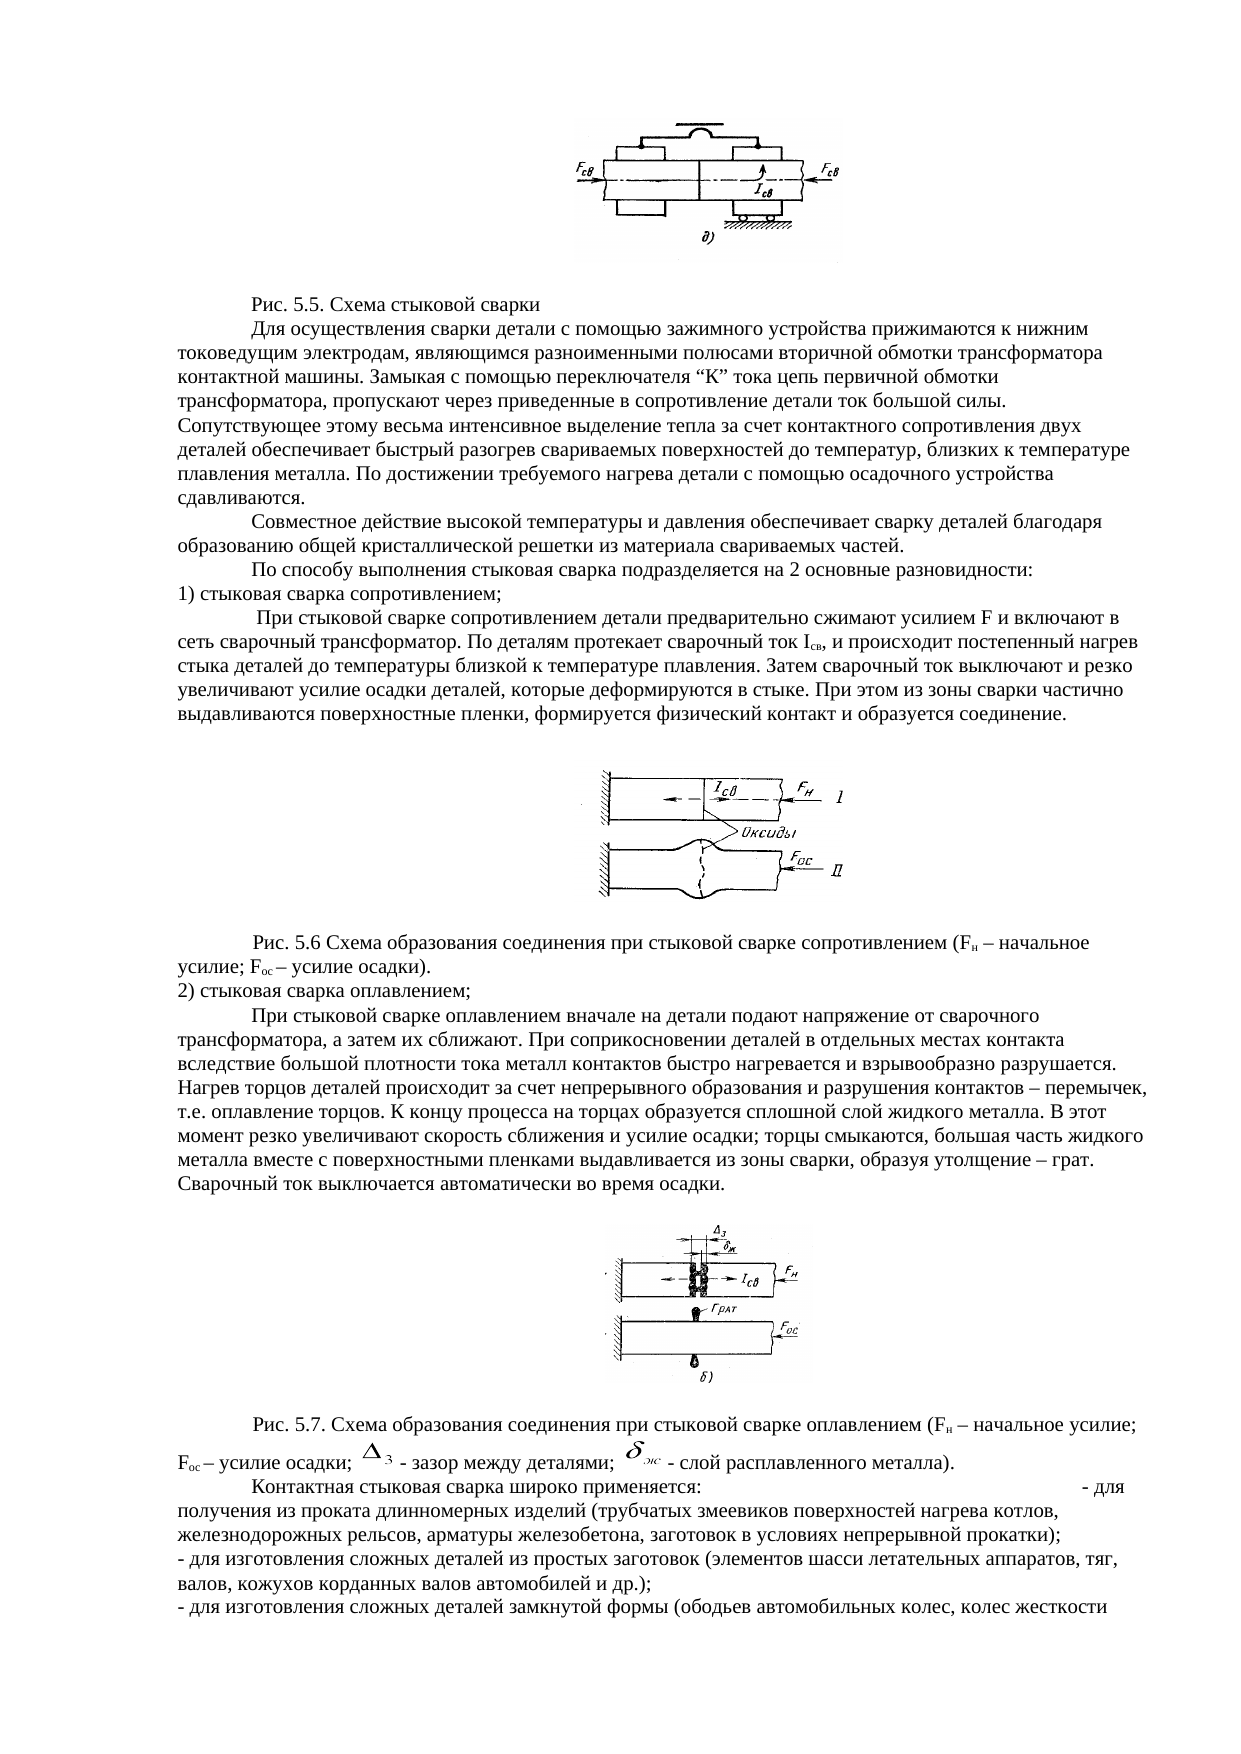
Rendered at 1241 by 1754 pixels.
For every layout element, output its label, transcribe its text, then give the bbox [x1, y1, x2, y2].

picture [357, 1435, 400, 1470]
text Рис. 5.5. Схема стыковой сварки Для осуществления сварки детали с помощью зажимного устройства прижимаются к нижним токоведущим электродам, являющимся разноименными полюсами вторичной обмотки трансформатора контактной машины. Замыкая с помощью переключателя “К” тока цепь первичной обмотки трансформатора, пропускают через приведенные в сопротивление детали ток большой силы. Сопутствующее этому весьма интенсивное выделение тепла за счет контактного сопротивления двух деталей обеспечивает быстрый разогрев свариваемых поверхностей до температур, близких к температуре плавления металла. По достижении требуемого нагрева детали с помощью осадочного устройства сдавливаются. Совместное действие высокой температуры и давления обеспечивает сварку деталей благодаря образованию общей кристаллической решетки из материала свариваемых частей. По способу выполнения стыковая сварка подразделяется на 2 основные разновидности: 1) стыковая сварка сопротивлением; При стыковой сварке сопротивлением детали предварительно сжимают усилием F и включают в сеть сварочный трансформатор. По деталям протекает сварочный ток Iсв, и происходит постепенный нагрев стыка деталей до температуры близкой к температуре плавления. Затем сварочный ток выключают и резко увеличивают усилие осадки деталей, которые деформируются в стыке. При этом из зоны сварки частично выдавливаются поверхностные пленки, формируется физический контакт и образуется соединение. [177, 292, 1152, 725]
picture [620, 1435, 668, 1470]
text Рис. 5.6 Схема образования соединения при стыковой сварке сопротивлением (Fн – начальное усилие; Fос – усилие осадки). 2) стыковая сварка оплавлением; При стыковой сварке оплавлением вначале на детали подают напряжение от сварочного трансформатора, а затем их сближают. При соприкосновении деталей в отдельных местах контакта вследствие большой плотности тока металл контактов быстро нагревается и взрывообразно разрушается. Нагрев торцов деталей происходит за счет непрерывного образования и разрушения контактов – перемычек, т.е. оплавление торцов. К концу процесса на торцах образуется сплошной слой жидкого металла. В этот момент резко увеличивают скорость сближения и усилие осадки; торцы смыкаются, большая часть жидкого металла вместе с поверхностными пленками выдавливается из зоны сварки, образуя утолщение – грат. Сварочный ток выключается автоматически во время осадки. [177, 930, 1152, 1195]
picture [605, 1224, 813, 1383]
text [177, 1412, 1152, 1618]
picture [574, 754, 843, 902]
picture [574, 118, 843, 263]
